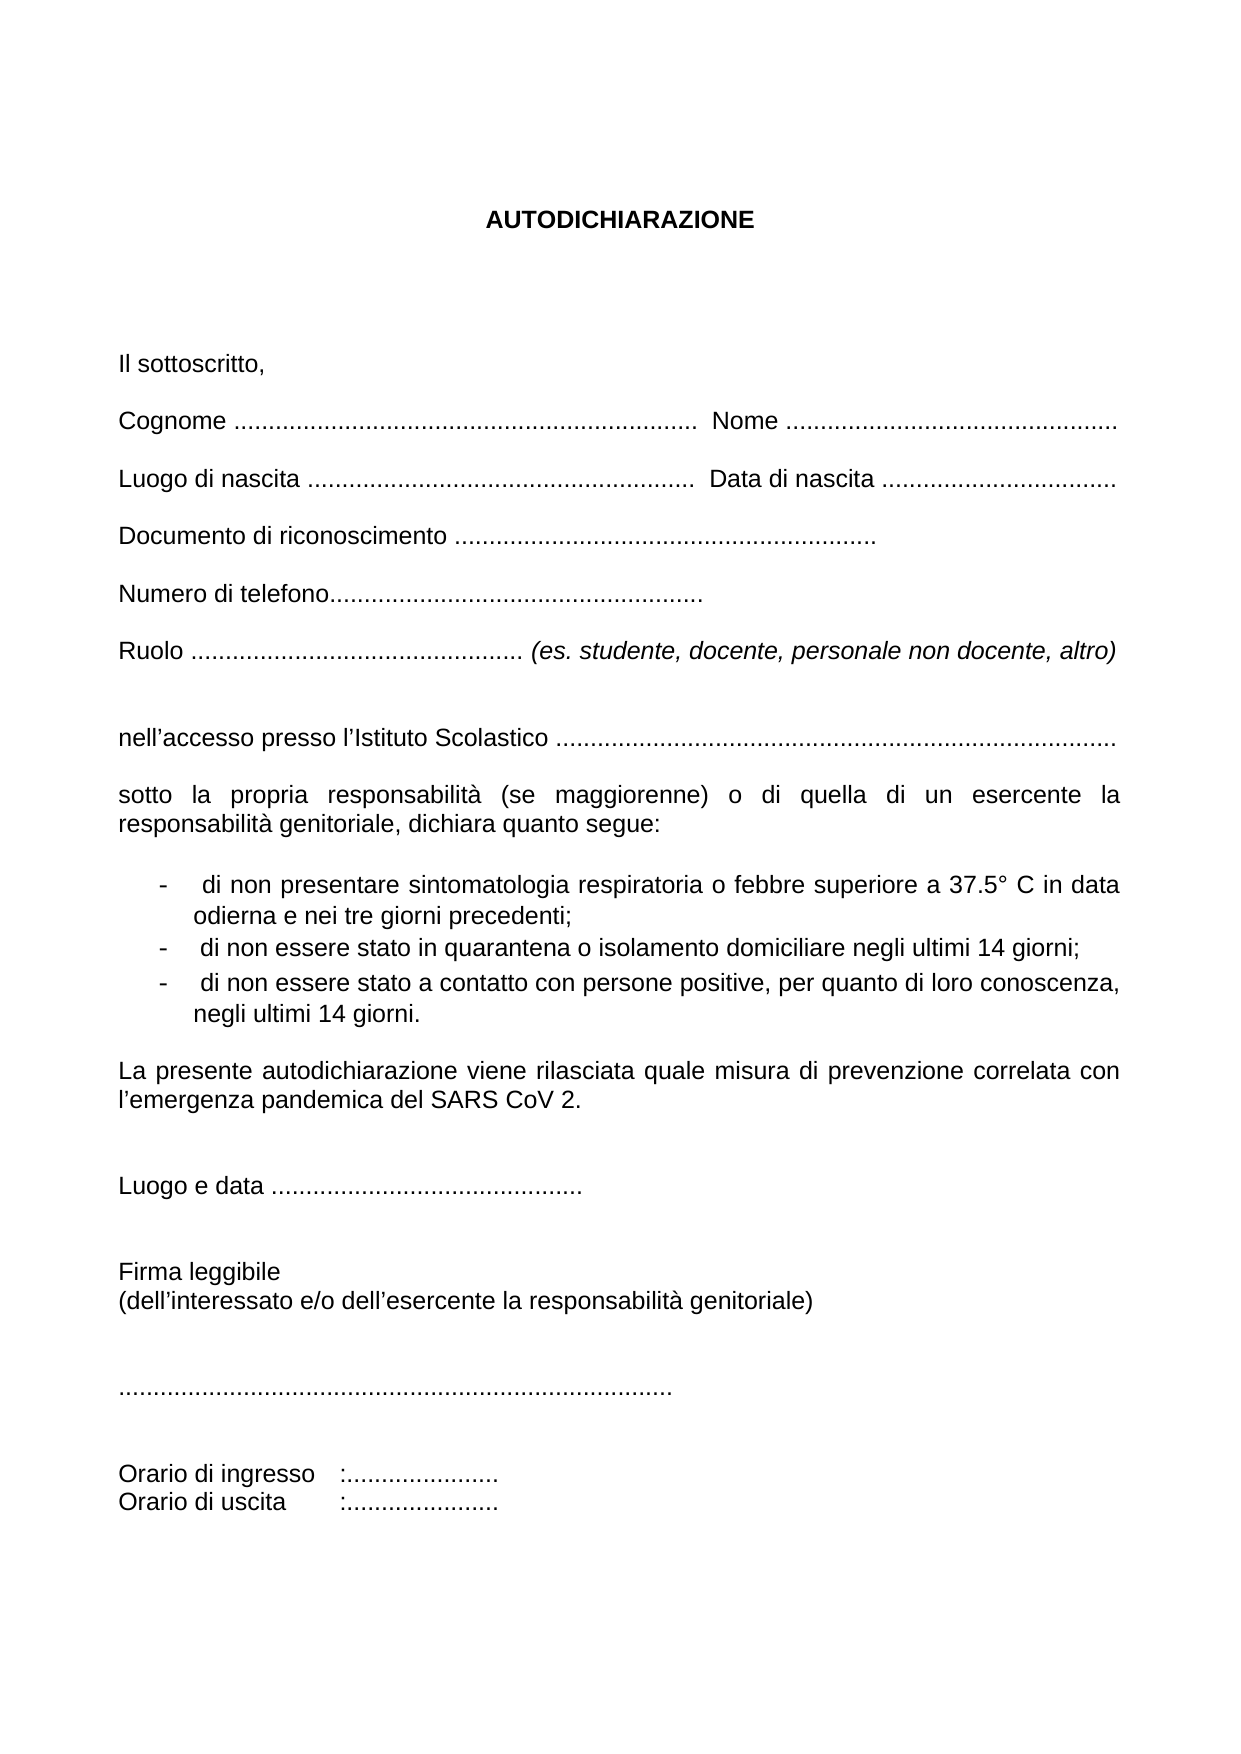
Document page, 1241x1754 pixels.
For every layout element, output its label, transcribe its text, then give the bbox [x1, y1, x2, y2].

text sotto la propria responsabilità (se maggiorenne) o di quella di un esercente la responsabilità genitoriale, dichiara quanto segue: [118, 780, 1122, 838]
text Documento di riconoscimento ............................................................. [118, 521, 1122, 550]
text Il sottoscritto, [118, 349, 1122, 378]
text Luogo di nascita ........................................................ Data di nascita .................................. [118, 464, 1122, 493]
text nell’accesso presso l’Istituto Scolastico ................................................................................. [118, 723, 1122, 751]
text Orario di ingresso :...................... [118, 1458, 1122, 1487]
list di non essere stato in quarantena o isolamento domiciliare negli ultimi 14 giorni; [156, 933, 1122, 964]
text Firma leggibile [118, 1257, 1122, 1286]
text Luogo e data ............................................. [118, 1171, 1122, 1200]
text Orario di uscita :...................... [118, 1487, 1122, 1516]
text ................................................................................ [118, 1372, 1122, 1401]
text Ruolo ................................................ (es. studente, docente, personale non docente, altro) [118, 636, 1122, 665]
text AUTODICHIARAZIONE [118, 205, 1122, 234]
text Cognome ................................................................... Nome ................................................ [118, 406, 1122, 435]
text La presente autodichiarazione viene rilasciata quale misura di prevenzione correlata con l’emergenza pandemica del SARS CoV 2. [118, 1056, 1122, 1113]
text (dell’interessato e/o dell’esercente la responsabilità genitoriale) [118, 1286, 1122, 1315]
text Numero di telefono...................................................... [118, 579, 1122, 608]
list di non essere stato a contatto con persone positive, per quanto di loro conoscenza, negli ultimi 14 giorni. [156, 968, 1122, 1027]
list di non presentare sintomatologia respiratoria o febbre superiore a 37.5° C in data odierna e nei tre giorni precedenti; [156, 870, 1122, 929]
